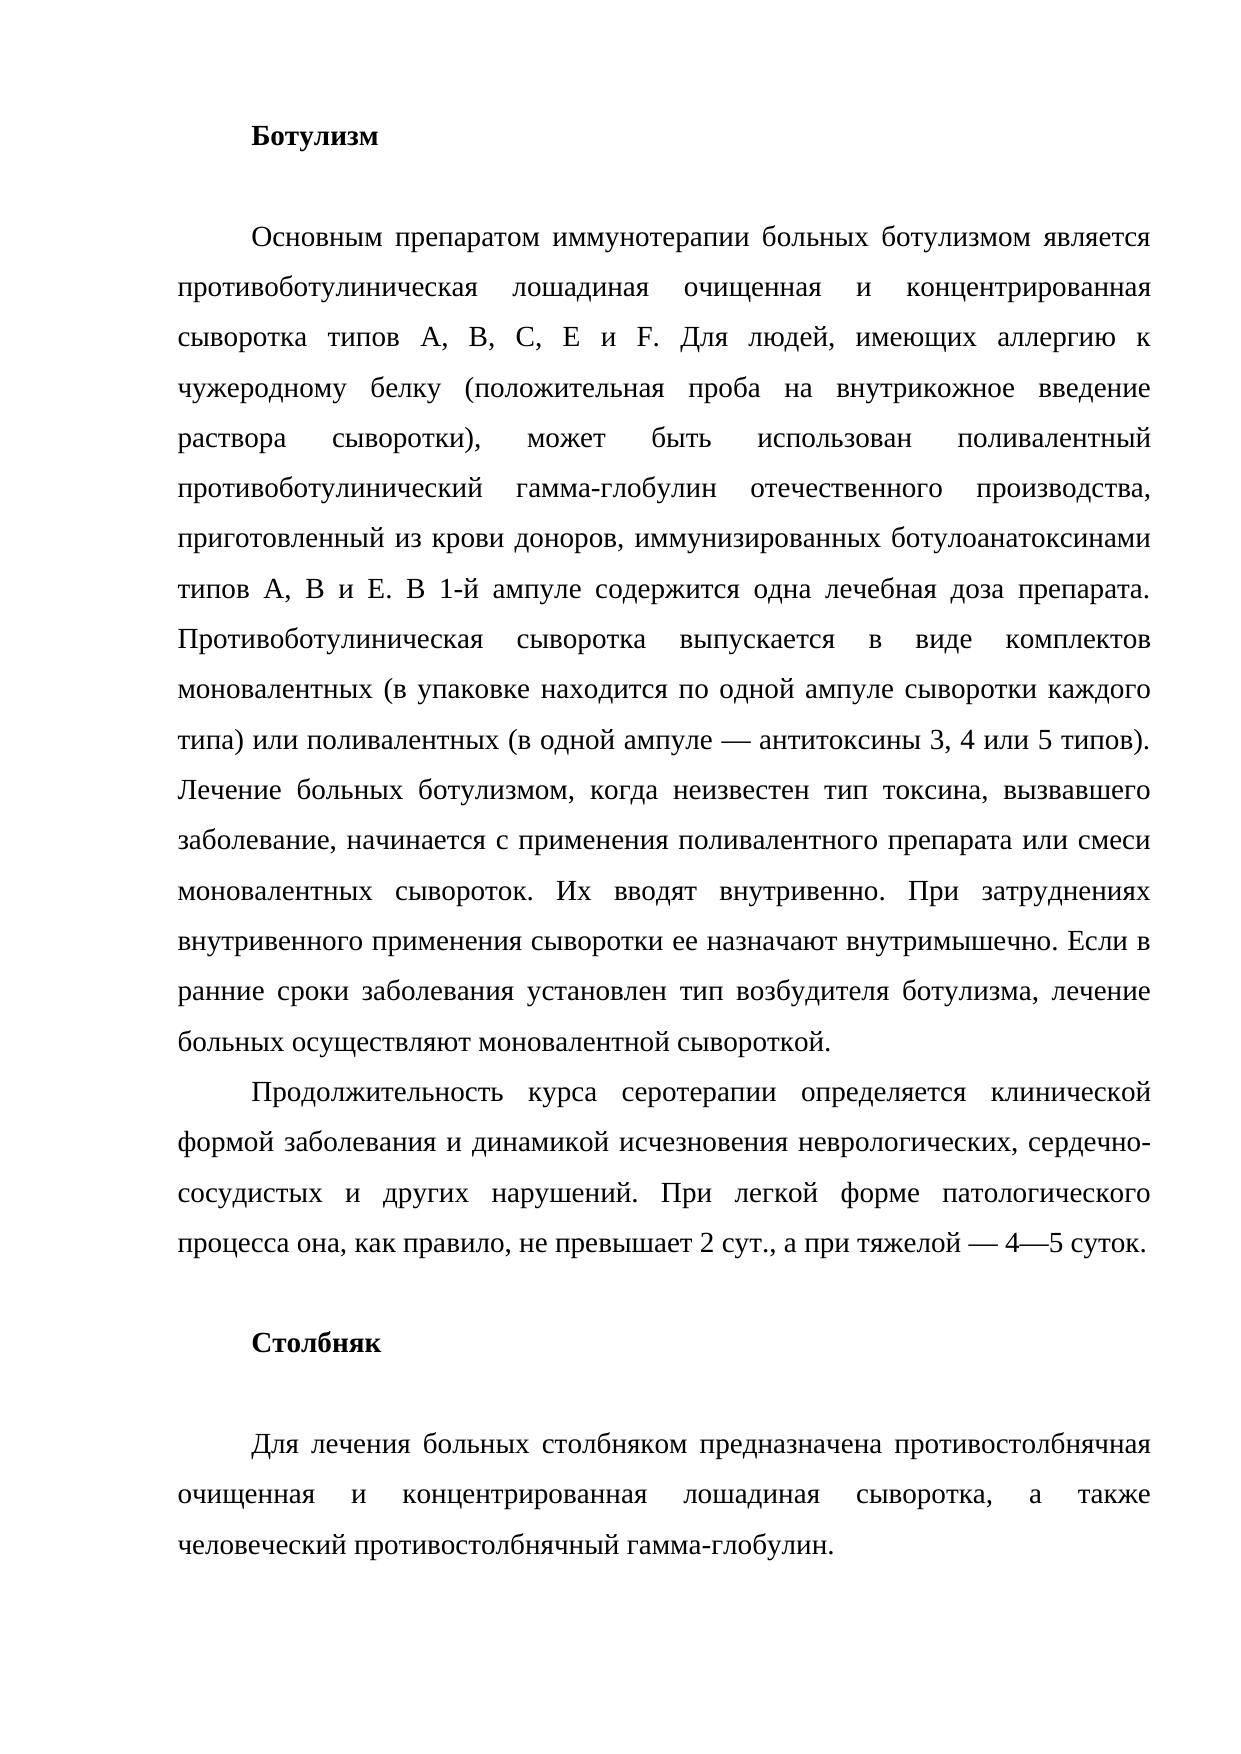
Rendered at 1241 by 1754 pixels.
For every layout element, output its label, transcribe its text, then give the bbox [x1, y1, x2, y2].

text Продолжительность курса серотерапии определяется клинической формой заболевания и динамикой исчезновения неврологических, сердечно-сосудистых и других нарушений. При легкой форме патологического процесса она, как правило, не превышает 2 сут., а при тяжелой — 4—5 суток. [177, 1074, 1152, 1258]
text Для лечения больных столбняком предназначена противостолбнячная очищенная и концентрированная лошадиная сыворотка, а также человеческий противостолбнячный гамма-глобулин. [177, 1426, 1152, 1560]
text Столбняк [177, 1326, 1152, 1359]
text Основным препаратом иммунотерапии больных ботулизмом является противоботулиническая лошадиная очищенная и концентрированная сыворотка типов А, В, С, Е и F. Для людей, имеющих аллергию к чужеродному белку (положительная проба на внутрикожное введение раствора сыворотки), может быть использован поливалентный противоботулинический гамма-глобулин отечественного производства, приготовленный из крови доноров, иммунизированных ботулоанатоксинами типов А, В и Е. В 1-й ампуле содержится одна лечебная доза препарата. Противоботулиническая сыворотка выпускается в виде комплектов моновалентных (в упаковке находится по одной ампуле сыворотки каждого типа) или поливалентных (в одной ампуле — антитоксины 3, 4 или 5 типов). Лечение больных ботулизмом, когда неизвестен тип токсина, вызвавшего заболевание, начинается с применения поливалентного препарата или смеси моновалентных сывороток. Их вводят внутривенно. При затруднениях внутривенного применения сыворотки ее назначают внутримышечно. Если в ранние сроки заболевания установлен тип возбудителя ботулизма, лечение больных осуществляют моновалентной сывороткой. [177, 219, 1152, 1057]
text Ботулизм [177, 118, 1152, 152]
